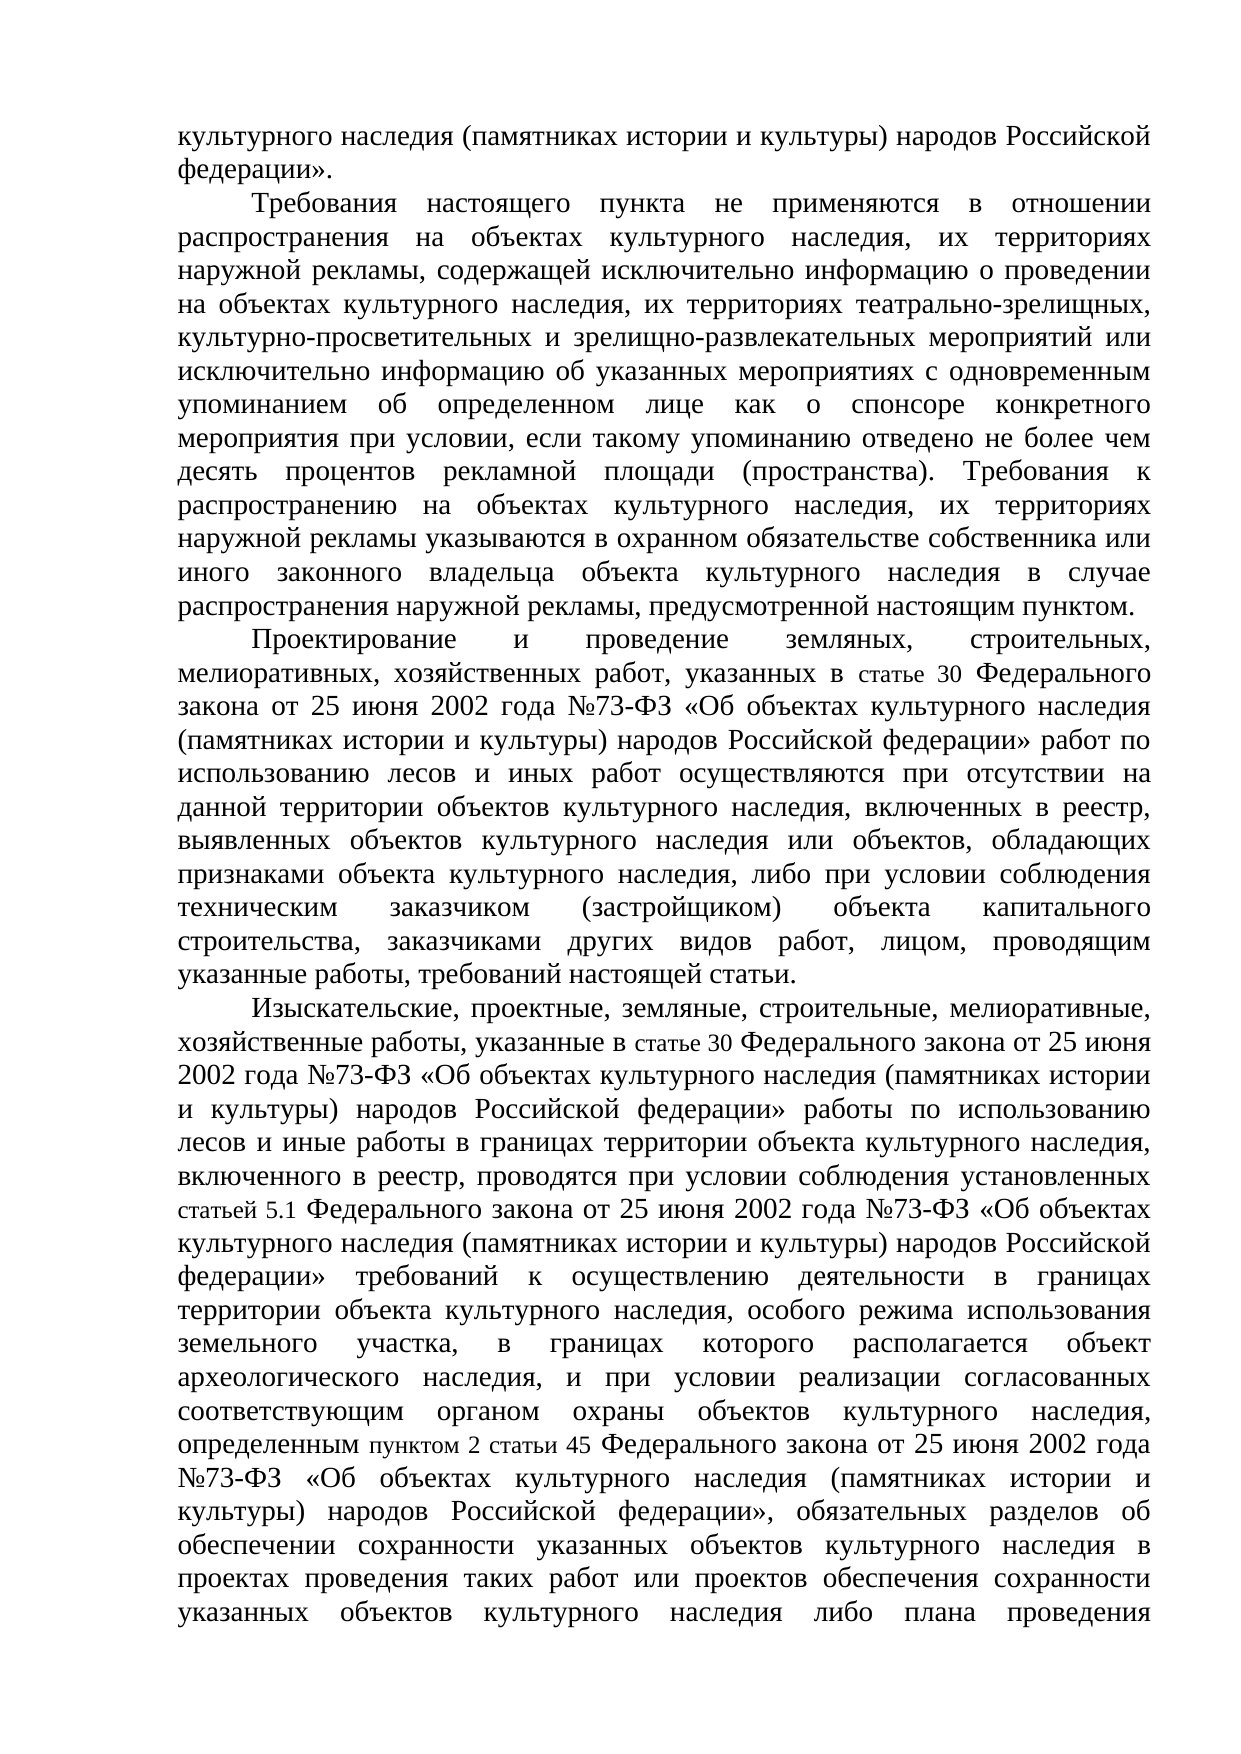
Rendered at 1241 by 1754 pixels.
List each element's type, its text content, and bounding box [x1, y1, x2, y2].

text Проектирование и проведение земляных, строительных, мелиоративных, хозяйственных работ, указанных в статье 30 Федерального закона от 25 июня 2002 года №73-ФЗ «Об объектах культурного наследия (памятниках истории и культуры) народов Российской федерации» работ по использованию лесов и иных работ осуществляются при отсутствии на данной территории объектов культурного наследия, включенных в реестр, выявленных объектов культурного наследия или объектов, обладающих признаками объекта культурного наследия, либо при условии соблюдения техническим заказчиком (застройщиком) объекта капитального строительства, заказчиками других видов работ, лицом, проводящим указанные работы, требований настоящей статьи. [177, 621, 1152, 990]
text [177, 990, 1152, 1627]
text Требования настоящего пункта не применяются в отношении распространения на объектах культурного наследия, их территориях наружной рекламы, содержащей исключительно информацию о проведении на объектах культурного наследия, их территориях театрально-зрелищных, культурно-просветительных и зрелищно-развлекательных мероприятий или исключительно информацию об указанных мероприятиях с одновременным упоминанием об определенном лице как о спонсоре конкретного мероприятия при условии, если такому упоминанию отведено не более чем десять процентов рекламной площади (пространства). Требования к распространению на объектах культурного наследия, их территориях наружной рекламы указываются в охранном обязательстве собственника или иного законного владельца объекта культурного наследия в случае распространения наружной рекламы, предусмотренной настоящим пунктом. [177, 185, 1152, 621]
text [177, 118, 1152, 185]
